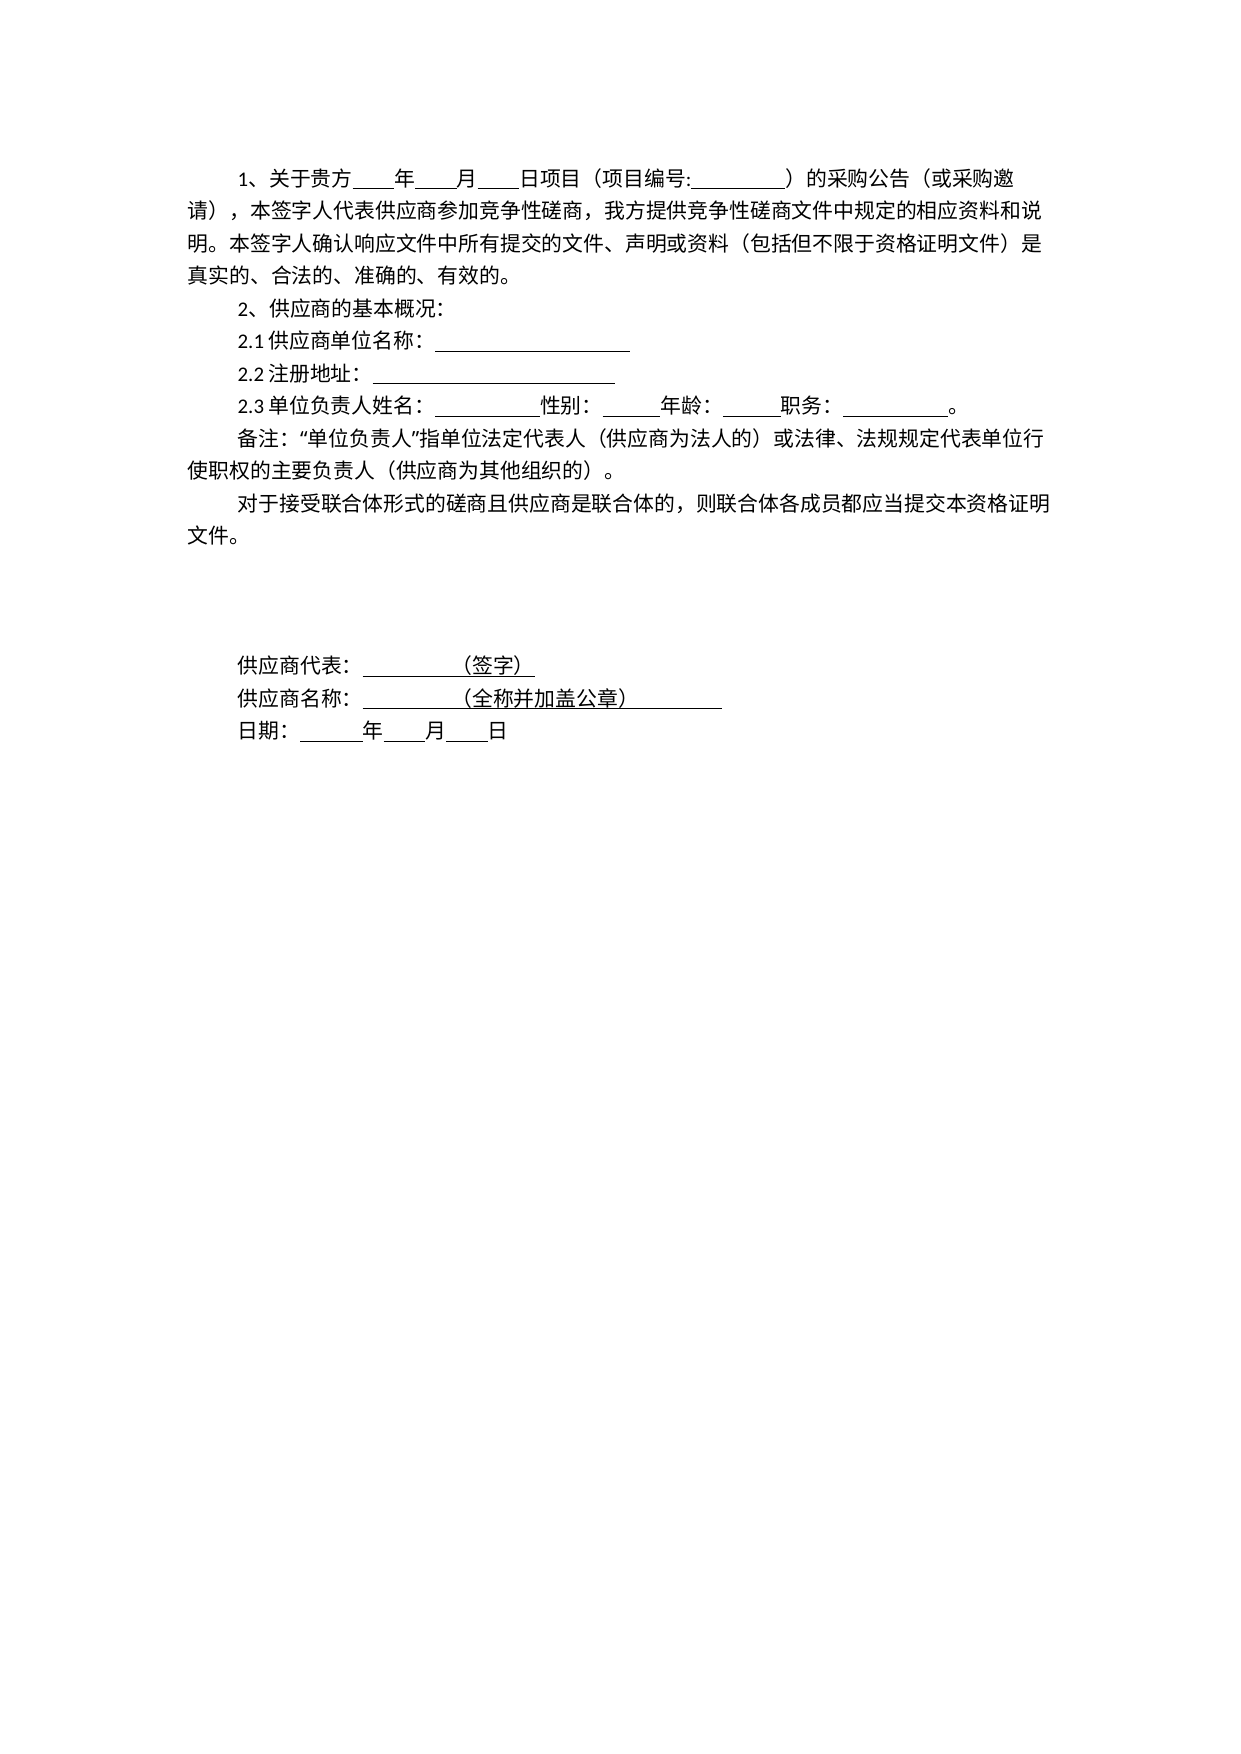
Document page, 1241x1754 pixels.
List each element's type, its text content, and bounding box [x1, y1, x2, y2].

text 日期： 年 月 日 [187, 714, 1053, 747]
text 2、供应商的基本概况： [187, 292, 1053, 324]
text 1、关于贵方 年 月 日项目（项目编号: ）的采购公告（或采购邀请），本签字人代表供应商参加竞争性磋商，我方提供竞争性磋商文件中规定的相应资料和说明。本签字人确认响应文件中所有提交的文件、声明或资料（包括但不限于资格证明文件）是真实的、合法的、准确的、有效的。 [187, 162, 1053, 292]
text 对于接受联合体形式的磋商且供应商是联合体的，则联合体各成员都应当提交本资格证明文件。 [187, 487, 1053, 649]
text 2.2注册地址： [187, 357, 1053, 389]
text 备注：“单位负责人”指单位法定代表人（供应商为法人的）或法律、法规规定代表单位行使职权的主要负责人（供应商为其他组织的）。 [187, 422, 1053, 487]
text 供应商代表： （签字） [187, 649, 1053, 682]
text 2.1供应商单位名称： [187, 324, 1053, 357]
text 2.3单位负责人姓名： 性别： 年龄： 职务： 。 [187, 389, 1053, 422]
text 供应商名称： （全称并加盖公章） [187, 682, 1053, 714]
